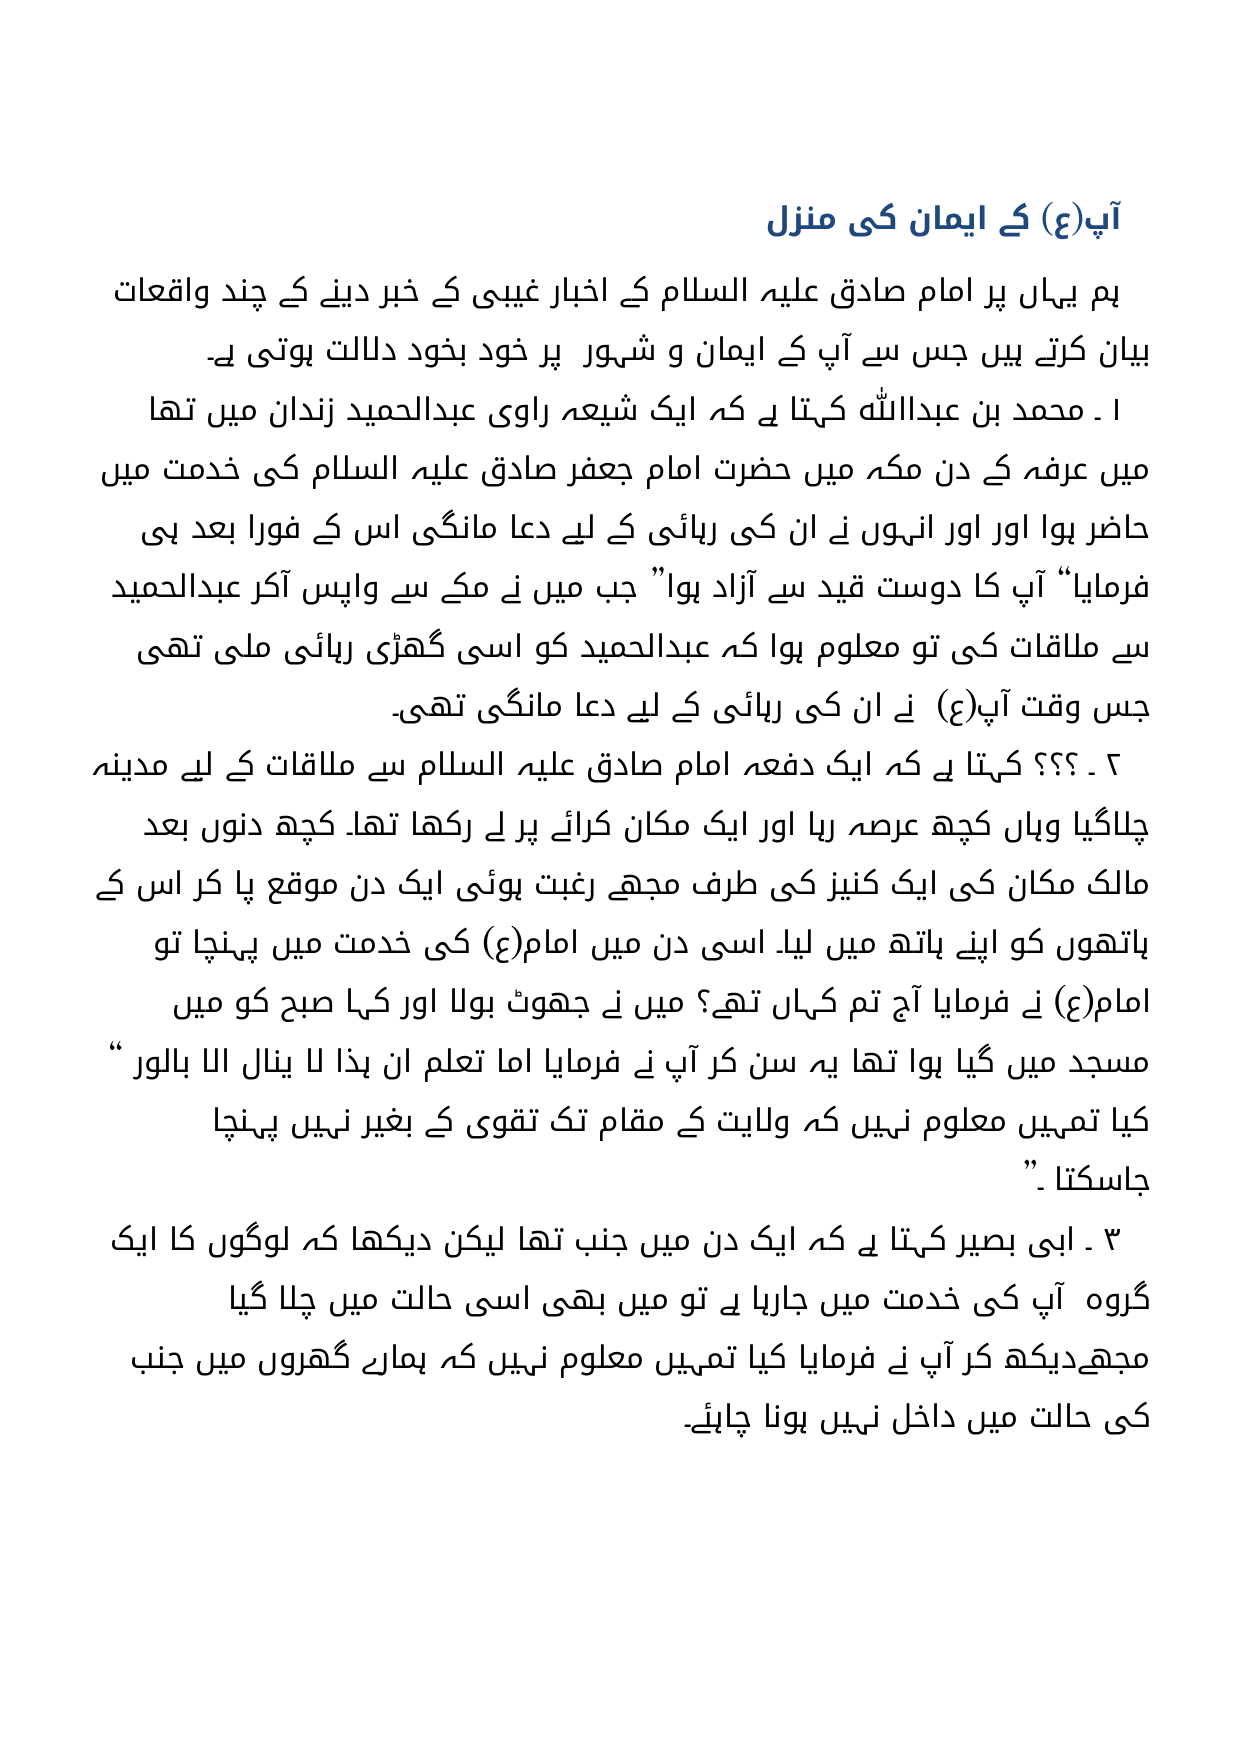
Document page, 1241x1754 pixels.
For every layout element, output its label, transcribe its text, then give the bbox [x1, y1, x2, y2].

text ۳ ـ ابی بصیر کہتا ہے کہ ایک دن میں جنب تھا لیکن دیکھا کہ لوگوں کا ایک گروہ آپ کی خدمت میں جارہا ہے تو میں بھی اسی حالت میں چلا گیا مجھےدیکھ کر آپ نے فرمایا کیا تمہیں معلوم نہیں کہ ہمارے گھروں میں جنب کی حالت میں داخل نہیں ہونا چاہئے۔ [89, 1210, 1152, 1447]
text ۱ ـ محمد بن عبداﷲ کہتا ہے کہ ایک شیعہ راوی عبدالحمید زندان میں تھا میں عرفہ کے دن مکہ میں حضرت امام جعفر صادق علیہ السلام کی خدمت میں حاضر ہوا اور اور انہوں نے ان کی رہائی کے لیے دعا مانگی اس کے فورا بعد ہی فرمایا“ آپ کا دوست قید سے آزاد ہوا” جب میں نے مکے سے واپس آکر عبدالحمید سے ملاقات کی تو معلوم ہوا کہ عبدالحمید کو اسی گھڑی رہائی ملی تھی جس وقت آپ(ع) نے ان کی رہائی کے لیے دعا مانگی تھی۔ [89, 380, 1152, 736]
subtitle آپ(ع) کے ایمان کی منزل [89, 190, 1152, 249]
text ہم یہاں پر امام صادق علیہ السلام کے اخبار غیبی کے خبر دینے کے چند واقعات بیان کرتے ہیں جس سے آپ کے ایمان و شہور پر خود بخود دلالت ہوتی ہے۔ [89, 261, 1152, 380]
text ۲ ـ ؟؟؟ کہتا ہے کہ ایک دفعہ امام صادق علیہ السلام سے ملاقات کے لیے مدینہ چلاگیا وہاں کچھ عرصہ رہا اور ایک مکان کرائے پر لے رکھا تھا۔ کچھ دنوں بعد مالک مکان کی ایک کنیز کی طرف مجھے رغبت ہوئی ایک دن موقع پا کر اس کے ہاتھوں کو اپنے ہاتھ میں لیا۔ اسی دن میں امام(ع) کی خدمت میں پہنچا تو امام(ع) نے فرمایا آج تم کہاں تھے؟ میں نے جھوٹ بولا اور کہا صبح کو میں مسجد میں گیا ہوا تھا یہ سن کر آپ نے فرمایا اما تعلم ان ہذا لا ینال الا بالور “ کیا تمہیں معلوم نہیں کہ ولایت کے مقام تک تقوی کے بغیر نہیں پہنچا جاسکتا ۔” [89, 736, 1152, 1210]
